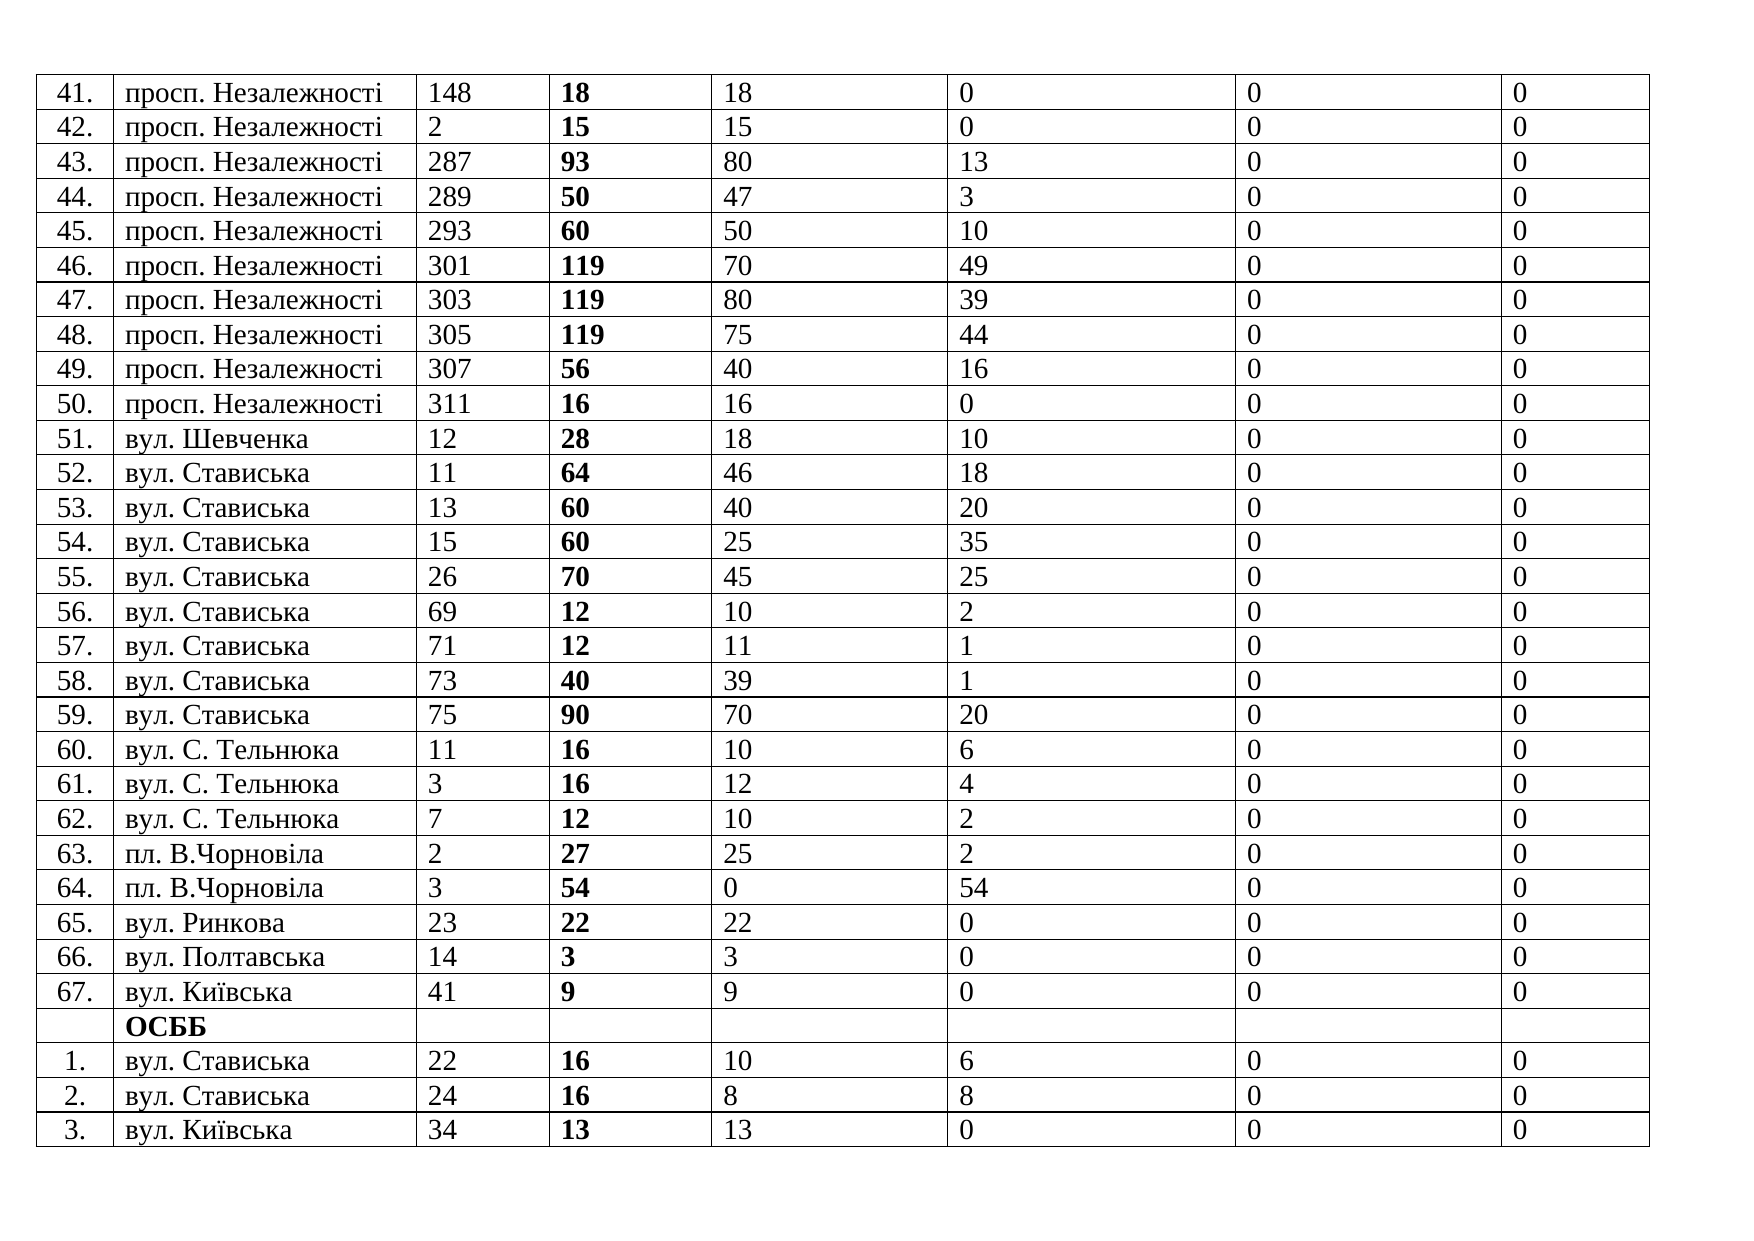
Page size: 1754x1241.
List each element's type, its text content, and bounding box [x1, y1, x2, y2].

table_cell 1 [948, 628, 1235, 662]
table_cell 0 [1502, 767, 1649, 800]
table_cell 15 [550, 110, 711, 143]
table_cell 0 [948, 110, 1235, 143]
table_cell пл. В.Чорновіла [114, 836, 416, 869]
table_cell 10 [712, 732, 947, 766]
table_cell 0 [1502, 317, 1649, 351]
table_cell 0 [1502, 940, 1649, 973]
table_cell 46. [37, 248, 113, 281]
table_cell 42. [37, 110, 113, 143]
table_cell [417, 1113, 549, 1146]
table_cell 0 [1236, 974, 1501, 1008]
table_cell 0 [1236, 594, 1501, 627]
table_cell 41 [417, 974, 549, 1008]
table_cell вул. Стависька [114, 1043, 416, 1077]
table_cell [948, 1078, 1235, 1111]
table_cell 0 [1502, 698, 1649, 731]
table_cell 50 [712, 213, 947, 247]
table_cell 26 [417, 559, 549, 593]
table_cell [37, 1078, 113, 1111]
table_cell 0 [1236, 317, 1501, 351]
table_cell 0 [1236, 628, 1501, 662]
table_cell [948, 1009, 1235, 1042]
table_cell вул. Стависька [114, 559, 416, 593]
table_cell 305 [417, 317, 549, 351]
table_cell вул. С. Тельнюка [114, 767, 416, 800]
table_cell 3 [417, 767, 549, 800]
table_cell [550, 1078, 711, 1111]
table_cell 45 [712, 559, 947, 593]
table_cell 80 [712, 144, 947, 178]
table_cell 65. [37, 905, 113, 938]
table_cell 56 [550, 352, 711, 385]
table_cell 3 [712, 940, 947, 973]
table_cell ОСББ [114, 1009, 416, 1042]
table_cell 0 [1502, 905, 1649, 938]
table_cell [417, 1009, 549, 1042]
table_cell 0 [1502, 974, 1649, 1008]
table_cell 16 [712, 386, 947, 420]
table_cell 303 [417, 283, 549, 316]
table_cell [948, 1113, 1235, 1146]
table_cell 2 [417, 836, 549, 869]
table_cell 7 [417, 801, 549, 835]
table_cell 50. [37, 386, 113, 420]
table_cell 10 [948, 421, 1235, 454]
table_cell 0 [1502, 75, 1649, 108]
table_cell 50 [550, 179, 711, 212]
table_cell 0 [1236, 767, 1501, 800]
table_cell просп. Незалежності [114, 179, 416, 212]
table_cell 12 [550, 801, 711, 835]
table_cell 119 [550, 317, 711, 351]
table_cell 0 [712, 870, 947, 904]
table_cell 16 [948, 352, 1235, 385]
table_cell 60 [550, 525, 711, 558]
table_cell 39 [712, 663, 947, 696]
table_cell 0 [1236, 352, 1501, 385]
table_cell вул. Ринкова [114, 905, 416, 938]
table_cell 60. [37, 732, 113, 766]
table_cell 307 [417, 352, 549, 385]
table_cell 66. [37, 940, 113, 973]
table_cell 2 [417, 110, 549, 143]
table_cell 0 [1236, 110, 1501, 143]
table_cell 0 [1236, 801, 1501, 835]
table_cell 18 [712, 75, 947, 108]
table_cell 23 [417, 905, 549, 938]
table_cell 54 [550, 870, 711, 904]
table_cell 0 [1236, 698, 1501, 731]
table_cell пл. В.Чорновіла [114, 870, 416, 904]
table_cell 0 [948, 905, 1235, 938]
table_cell 45. [37, 213, 113, 247]
table_cell 0 [1502, 559, 1649, 593]
table_cell 0 [948, 974, 1235, 1008]
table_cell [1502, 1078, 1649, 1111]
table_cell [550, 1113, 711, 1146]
table_cell 11 [417, 455, 549, 489]
table_cell 28 [550, 421, 711, 454]
table_cell 43. [37, 144, 113, 178]
table_cell 0 [1236, 213, 1501, 247]
table_cell 293 [417, 213, 549, 247]
table_cell 9 [550, 974, 711, 1008]
table_cell просп. Незалежності [114, 317, 416, 351]
table_cell [37, 1009, 113, 1042]
table_cell просп. Незалежності [114, 213, 416, 247]
table_cell 9 [712, 974, 947, 1008]
table_cell 59. [37, 698, 113, 731]
table_cell 62. [37, 801, 113, 835]
table_cell 0 [1502, 455, 1649, 489]
table_cell 0 [1502, 594, 1649, 627]
table_cell вул. Полтавська [114, 940, 416, 973]
table_cell 70 [550, 559, 711, 593]
table_cell вул. Стависька [114, 490, 416, 523]
table_cell 22 [417, 1043, 549, 1077]
table_cell 0 [1502, 421, 1649, 454]
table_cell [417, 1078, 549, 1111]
table_cell 16 [550, 386, 711, 420]
table_cell 53. [37, 490, 113, 523]
table_cell 10 [712, 801, 947, 835]
table_cell 70 [712, 698, 947, 731]
table_cell [1502, 1009, 1649, 1042]
table_cell 22 [712, 905, 947, 938]
table_cell 2 [948, 836, 1235, 869]
table_cell 56. [37, 594, 113, 627]
table_cell 67. [37, 974, 113, 1008]
table_cell 0 [1236, 905, 1501, 938]
table_cell 0 [1502, 144, 1649, 178]
table_cell просп. Незалежності [114, 352, 416, 385]
table_cell 0 [1502, 352, 1649, 385]
table_cell 63. [37, 836, 113, 869]
table_cell 10 [712, 594, 947, 627]
table_cell 44 [948, 317, 1235, 351]
table_cell 44. [37, 179, 113, 212]
table_cell 69 [417, 594, 549, 627]
table_cell 54 [948, 870, 1235, 904]
table_cell 0 [1502, 628, 1649, 662]
table_cell 0 [1502, 179, 1649, 212]
table_cell 11 [417, 732, 549, 766]
table_cell 49. [37, 352, 113, 385]
table_cell просп. Незалежності [114, 75, 416, 108]
table_cell 90 [550, 698, 711, 731]
table_cell 311 [417, 386, 549, 420]
table_cell вул. Стависька [114, 594, 416, 627]
table_cell вул. Стависька [114, 698, 416, 731]
table_cell 148 [417, 75, 549, 108]
table_cell 0 [1236, 386, 1501, 420]
table_cell 6 [948, 732, 1235, 766]
table_cell 73 [417, 663, 549, 696]
table_cell просп. Незалежності [114, 248, 416, 281]
table_cell 75 [712, 317, 947, 351]
table_cell 13 [948, 144, 1235, 178]
table_cell 4 [948, 767, 1235, 800]
table_cell 25 [948, 559, 1235, 593]
table_cell 93 [550, 144, 711, 178]
table_cell 25 [712, 836, 947, 869]
table_cell вул. Стависька [114, 628, 416, 662]
table_cell 47. [37, 283, 113, 316]
table_cell 1 [948, 663, 1235, 696]
table_cell 40 [712, 352, 947, 385]
table_cell 0 [1236, 1043, 1501, 1077]
table_cell 55. [37, 559, 113, 593]
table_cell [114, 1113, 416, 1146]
table_cell 0 [1502, 836, 1649, 869]
table_cell [550, 1009, 711, 1042]
table_cell 1. [37, 1043, 113, 1077]
table_cell 12 [550, 628, 711, 662]
table_cell 0 [1502, 248, 1649, 281]
table_cell 70 [712, 248, 947, 281]
table_cell 0 [1502, 386, 1649, 420]
table_cell 47 [712, 179, 947, 212]
table_cell 12 [417, 421, 549, 454]
table_cell 0 [1502, 870, 1649, 904]
table_cell 0 [1236, 455, 1501, 489]
table_cell вул. С. Тельнюка [114, 732, 416, 766]
table_cell 27 [550, 836, 711, 869]
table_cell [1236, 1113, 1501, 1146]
table_cell 48. [37, 317, 113, 351]
table_cell 10 [712, 1043, 947, 1077]
table_cell 3 [948, 179, 1235, 212]
table_cell 46 [712, 455, 947, 489]
table_cell 57. [37, 628, 113, 662]
table_cell 0 [1236, 836, 1501, 869]
table_cell 80 [712, 283, 947, 316]
table_cell 12 [712, 767, 947, 800]
table_cell 0 [1236, 421, 1501, 454]
table_cell 18 [948, 455, 1235, 489]
table_cell 0 [948, 940, 1235, 973]
table_cell 40 [550, 663, 711, 696]
table_cell 0 [1502, 110, 1649, 143]
table_cell 35 [948, 525, 1235, 558]
table_cell [712, 1009, 947, 1042]
table_cell 40 [712, 490, 947, 523]
table_cell 0 [1236, 248, 1501, 281]
table_cell 289 [417, 179, 549, 212]
table_cell 60 [550, 213, 711, 247]
table_cell 0 [948, 75, 1235, 108]
table_cell 49 [948, 248, 1235, 281]
table_cell 13 [417, 490, 549, 523]
table_cell просп. Незалежності [114, 386, 416, 420]
table_cell 75 [417, 698, 549, 731]
table_cell 301 [417, 248, 549, 281]
table_cell 0 [1236, 559, 1501, 593]
table_cell 39 [948, 283, 1235, 316]
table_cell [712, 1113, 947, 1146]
table_cell 15 [417, 525, 549, 558]
table_cell вул. Стависька [114, 663, 416, 696]
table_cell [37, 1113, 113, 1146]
table_cell 0 [948, 386, 1235, 420]
table_cell вул. Шевченка [114, 421, 416, 454]
table_cell 2 [948, 594, 1235, 627]
table_cell 18 [550, 75, 711, 108]
table_cell 64 [550, 455, 711, 489]
table_cell 0 [1502, 283, 1649, 316]
table_cell 2 [948, 801, 1235, 835]
table_cell 0 [1236, 75, 1501, 108]
table_cell 15 [712, 110, 947, 143]
table_cell 16 [550, 732, 711, 766]
table_cell 0 [1502, 732, 1649, 766]
table_cell 0 [1236, 870, 1501, 904]
table_cell 20 [948, 698, 1235, 731]
table_cell 0 [1236, 732, 1501, 766]
table_cell 10 [948, 213, 1235, 247]
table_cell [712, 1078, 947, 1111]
table_cell вул. Київська [114, 974, 416, 1008]
table_cell 119 [550, 248, 711, 281]
table_cell 0 [1236, 283, 1501, 316]
table_cell 287 [417, 144, 549, 178]
table_cell 6 [948, 1043, 1235, 1077]
table_cell 0 [1502, 525, 1649, 558]
table_cell 61. [37, 767, 113, 800]
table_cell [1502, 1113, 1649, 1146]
table_cell 0 [1236, 144, 1501, 178]
table_cell 0 [1236, 179, 1501, 212]
table_cell 16 [550, 1043, 711, 1077]
table_cell просп. Незалежності [114, 110, 416, 143]
table_cell просп. Незалежності [114, 283, 416, 316]
table_cell 0 [1502, 490, 1649, 523]
table_cell вул. Стависька [114, 525, 416, 558]
table_cell 3 [550, 940, 711, 973]
table_cell 71 [417, 628, 549, 662]
table_cell 0 [1236, 490, 1501, 523]
table_cell 58. [37, 663, 113, 696]
table_cell [1236, 1009, 1501, 1042]
table_cell 52. [37, 455, 113, 489]
table_cell 0 [1236, 940, 1501, 973]
table_cell 51. [37, 421, 113, 454]
table_cell вул. С. Тельнюка [114, 801, 416, 835]
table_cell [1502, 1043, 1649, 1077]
table_cell 60 [550, 490, 711, 523]
table_cell 18 [712, 421, 947, 454]
table_cell 0 [1502, 801, 1649, 835]
table_cell 16 [550, 767, 711, 800]
table_cell 12 [550, 594, 711, 627]
table_cell 41. [37, 75, 113, 108]
table_cell 0 [1236, 525, 1501, 558]
table_cell просп. Незалежності [114, 144, 416, 178]
table_cell 0 [1502, 663, 1649, 696]
table_cell 20 [948, 490, 1235, 523]
table_cell 64. [37, 870, 113, 904]
table_cell 11 [712, 628, 947, 662]
table_cell 25 [712, 525, 947, 558]
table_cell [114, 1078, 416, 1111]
table_cell вул. Стависька [114, 455, 416, 489]
table_cell 54. [37, 525, 113, 558]
table_cell 14 [417, 940, 549, 973]
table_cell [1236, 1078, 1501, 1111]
table_cell 0 [1236, 663, 1501, 696]
table_cell 22 [550, 905, 711, 938]
table_cell 0 [1502, 213, 1649, 247]
table_cell 119 [550, 283, 711, 316]
table_cell 3 [417, 870, 549, 904]
